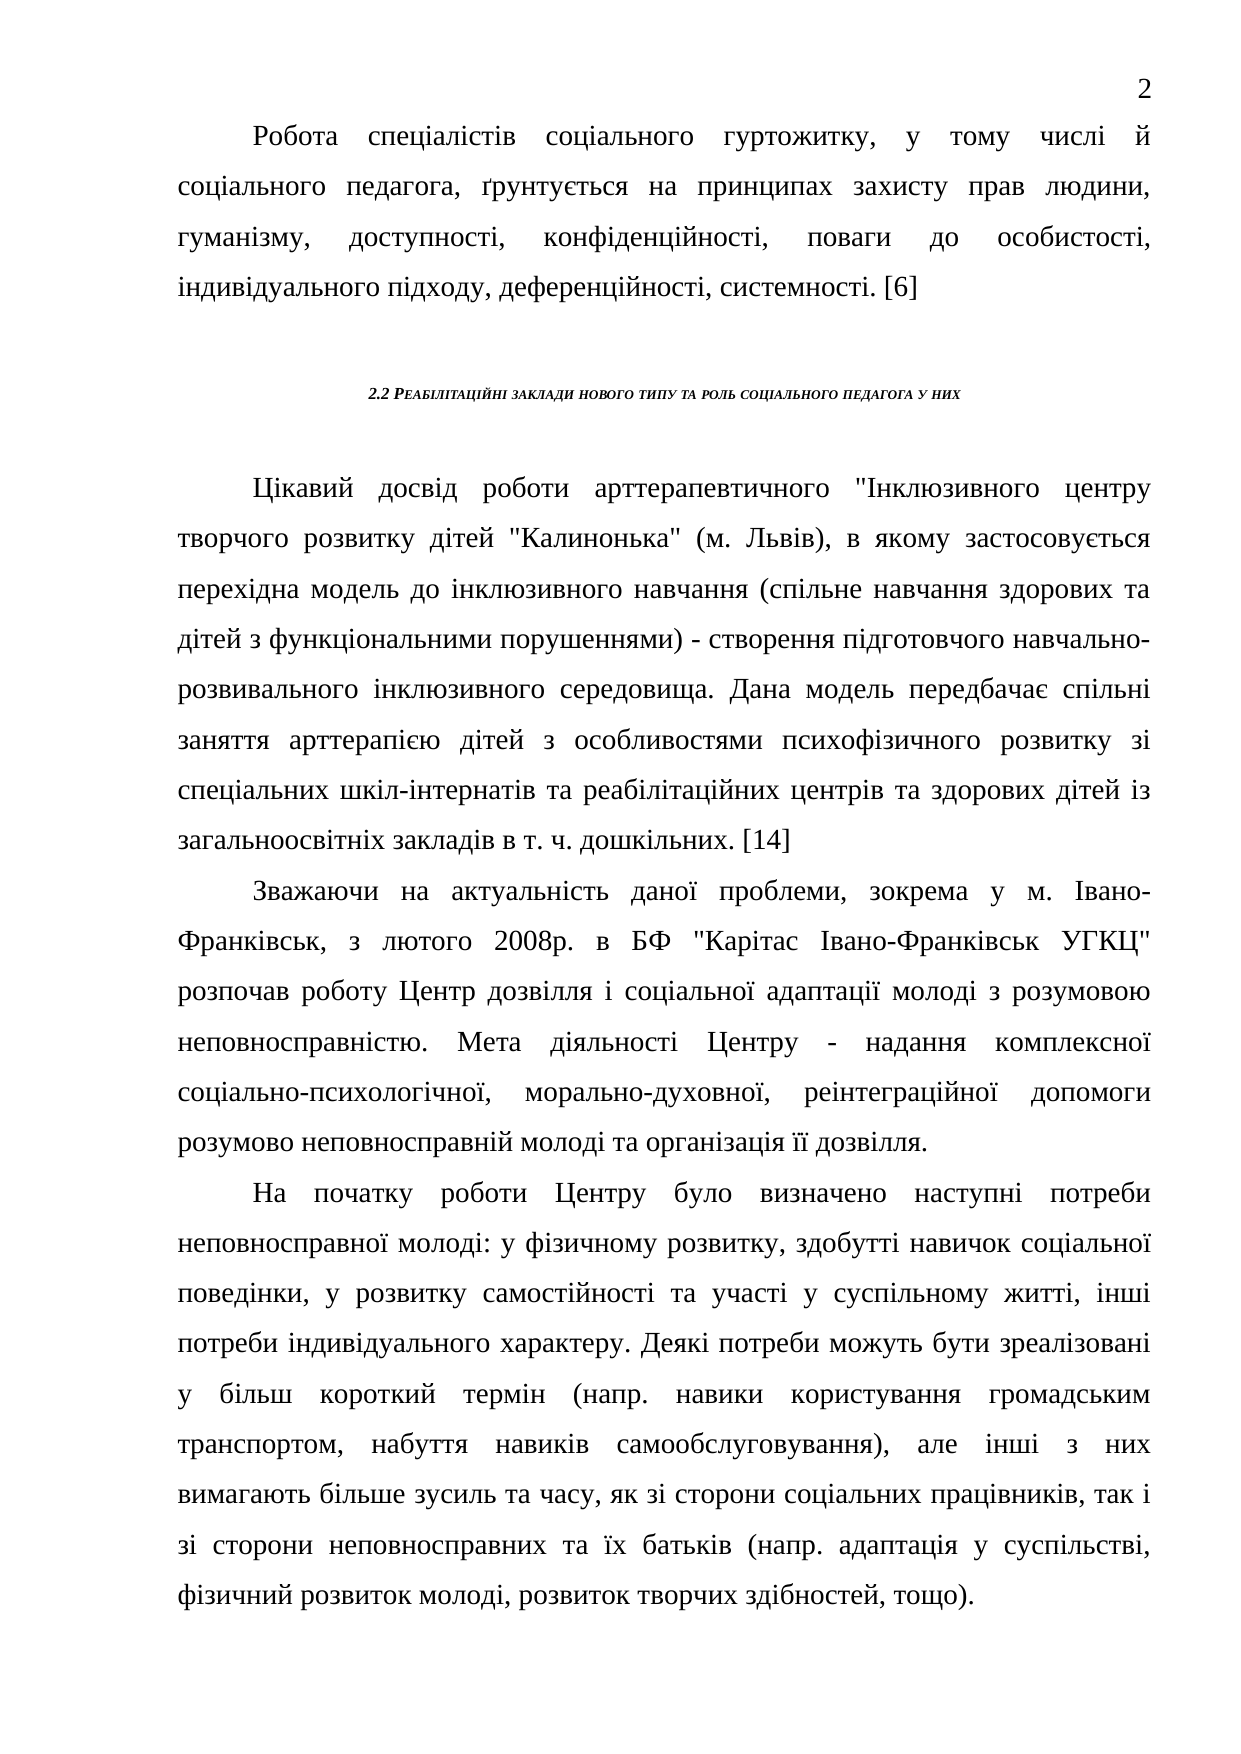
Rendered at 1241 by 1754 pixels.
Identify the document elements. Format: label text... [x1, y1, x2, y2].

text На початку роботи Центру було визначено наступні потреби неповносправної молоді: у фізичному розвитку, здобутті навичок соціальної поведінки, у розвитку самостійності та участі у суспільному житті, інші потреби індивідуального характеру. Деякі потреби можуть бути зреалізовані у більш короткий термін (напр. навики користування громадським транспортом, набуття навиків самообслуговування), але інші з них вимагають більше зусиль та часу, як зі сторони соціальних працівників, так і зі сторони неповносправних та їх батьків (напр. адаптація у суспільстві, фізичний розвиток молоді, розвиток творчих здібностей, тощо). [177, 1175, 1152, 1611]
subtitle 2.2 Реабілітаційні заклади нового типу та роль соціального педагога у них [177, 370, 1152, 403]
text Робота спеціалістів соціального гуртожитку, у тому числі й соціального педагога, ґрунтується на принципах захисту прав людини, гуманізму, доступності, конфіденційності, поваги до особистості, індивідуального підходу, деференційності, системності. [6] [177, 118, 1152, 303]
text Цікавий досвід роботи арттерапевтичного "Інклюзивного центру творчого розвитку дітей "Калинонька" (м. Львів), в якому застосовується перехідна модель до інклюзивного навчання (спільне навчання здорових та дітей з функціональними порушеннями) - створення підготовчого навчально-розвивального інклюзивного середовища. Дана модель передбачає спільні заняття арттерапією дітей з особливостями психофізичного розвитку зі спеціальних шкіл-інтернатів та реабілітаційних центрів та здорових дітей із загальноосвітніх закладів в т. ч. дошкільних. [14] [177, 470, 1152, 856]
text Зважаючи на актуальність даної проблеми, зокрема у м. Івано-Франківськ, з лютого 2008р. в БФ "Карітас Івано-Франківськ УГКЦ" розпочав роботу Центр дозвілля і соціальної адаптації молоді з розумовою неповносправністю. Мета діяльності Центру - надання комплексної соціально-психологічної, морально-духовної, реінтеграційної допомоги розумово неповносправній молоді та організація її дозвілля. [177, 873, 1152, 1158]
